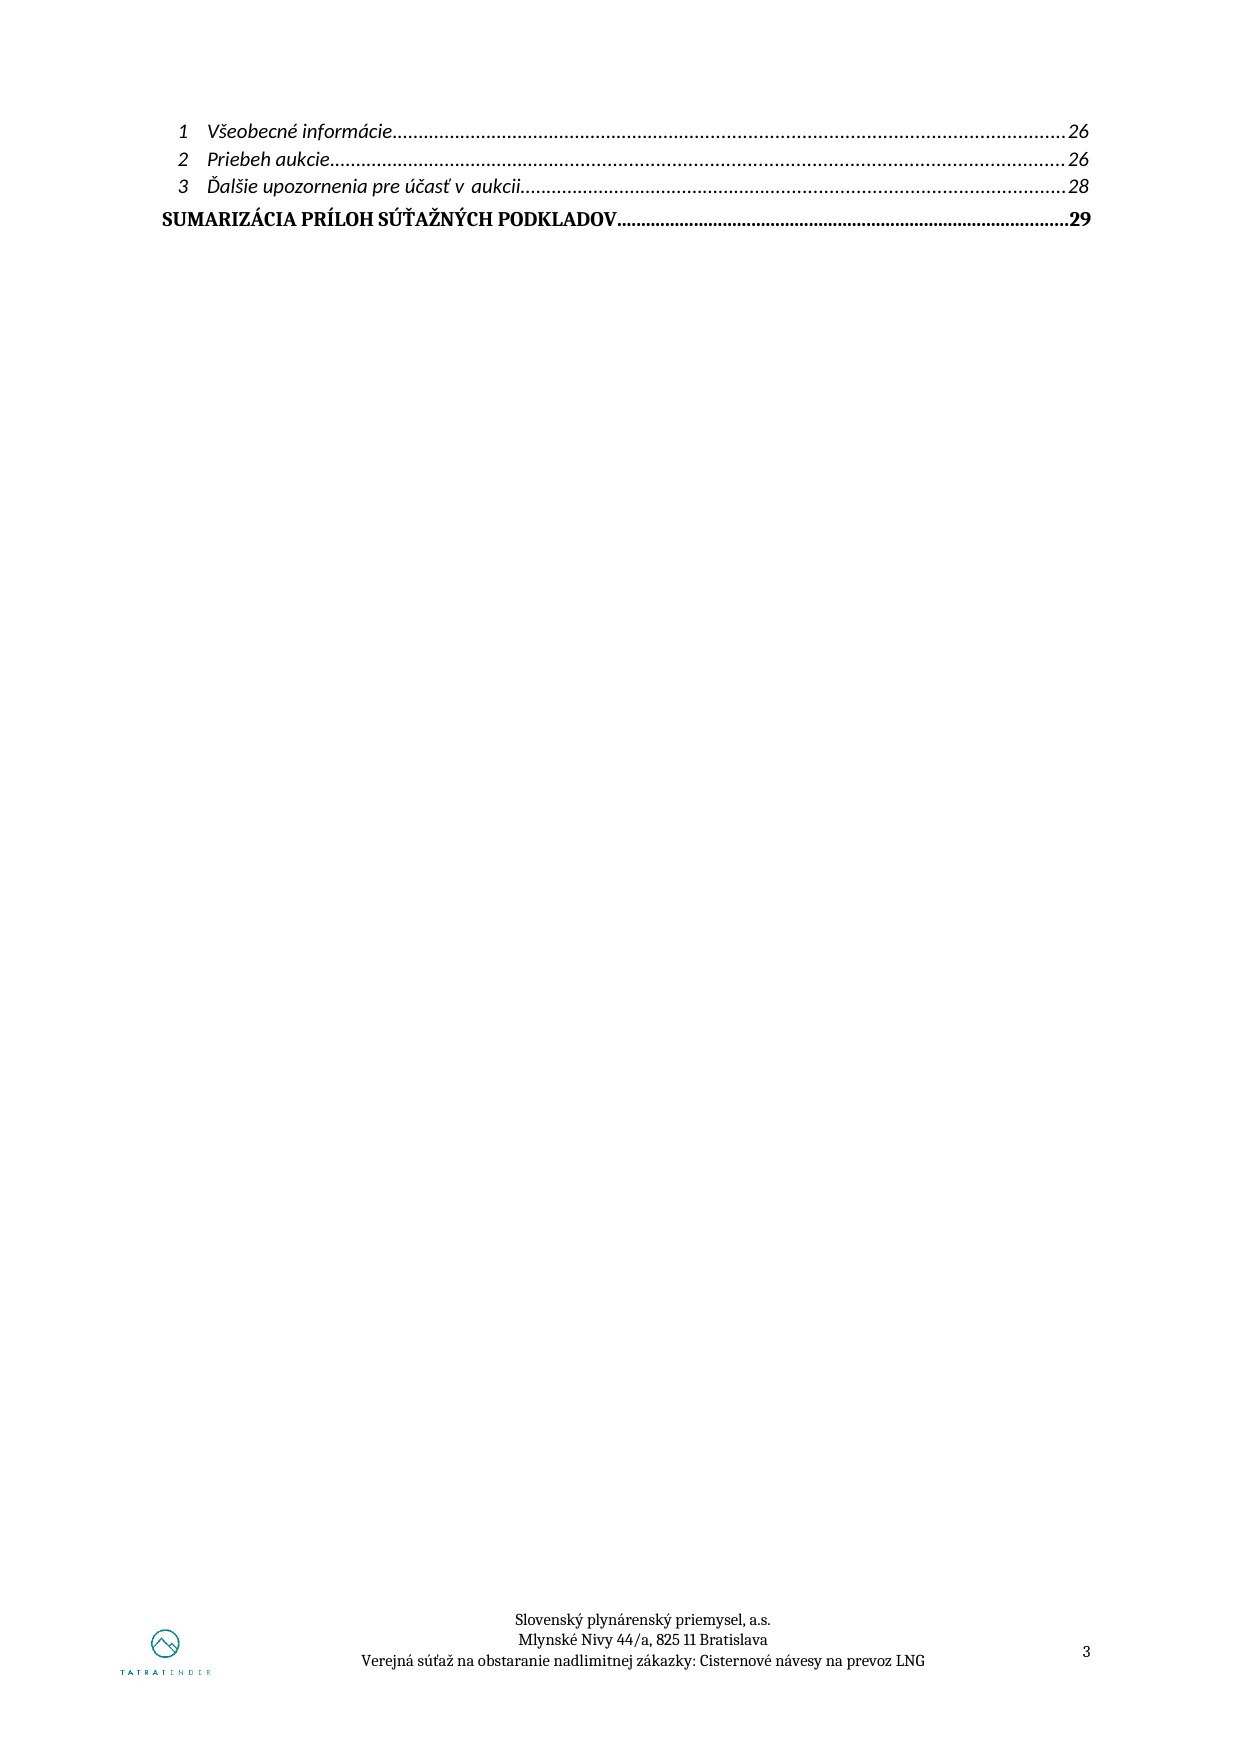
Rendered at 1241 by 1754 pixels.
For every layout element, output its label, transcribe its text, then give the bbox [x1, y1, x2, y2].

text 2 Priebeh aukcie 26 [177, 146, 1093, 171]
text SUMARIZÁCIA PRÍLOH SÚŤAŽNÝCH PODKLADOV 29 [162, 207, 1093, 231]
picture [99, 1605, 231, 1699]
text 3 Ďalšie upozornenia pre účasť v aukcii 28 [177, 173, 1093, 199]
text 1 Všeobecné informácie 26 [177, 118, 1093, 143]
